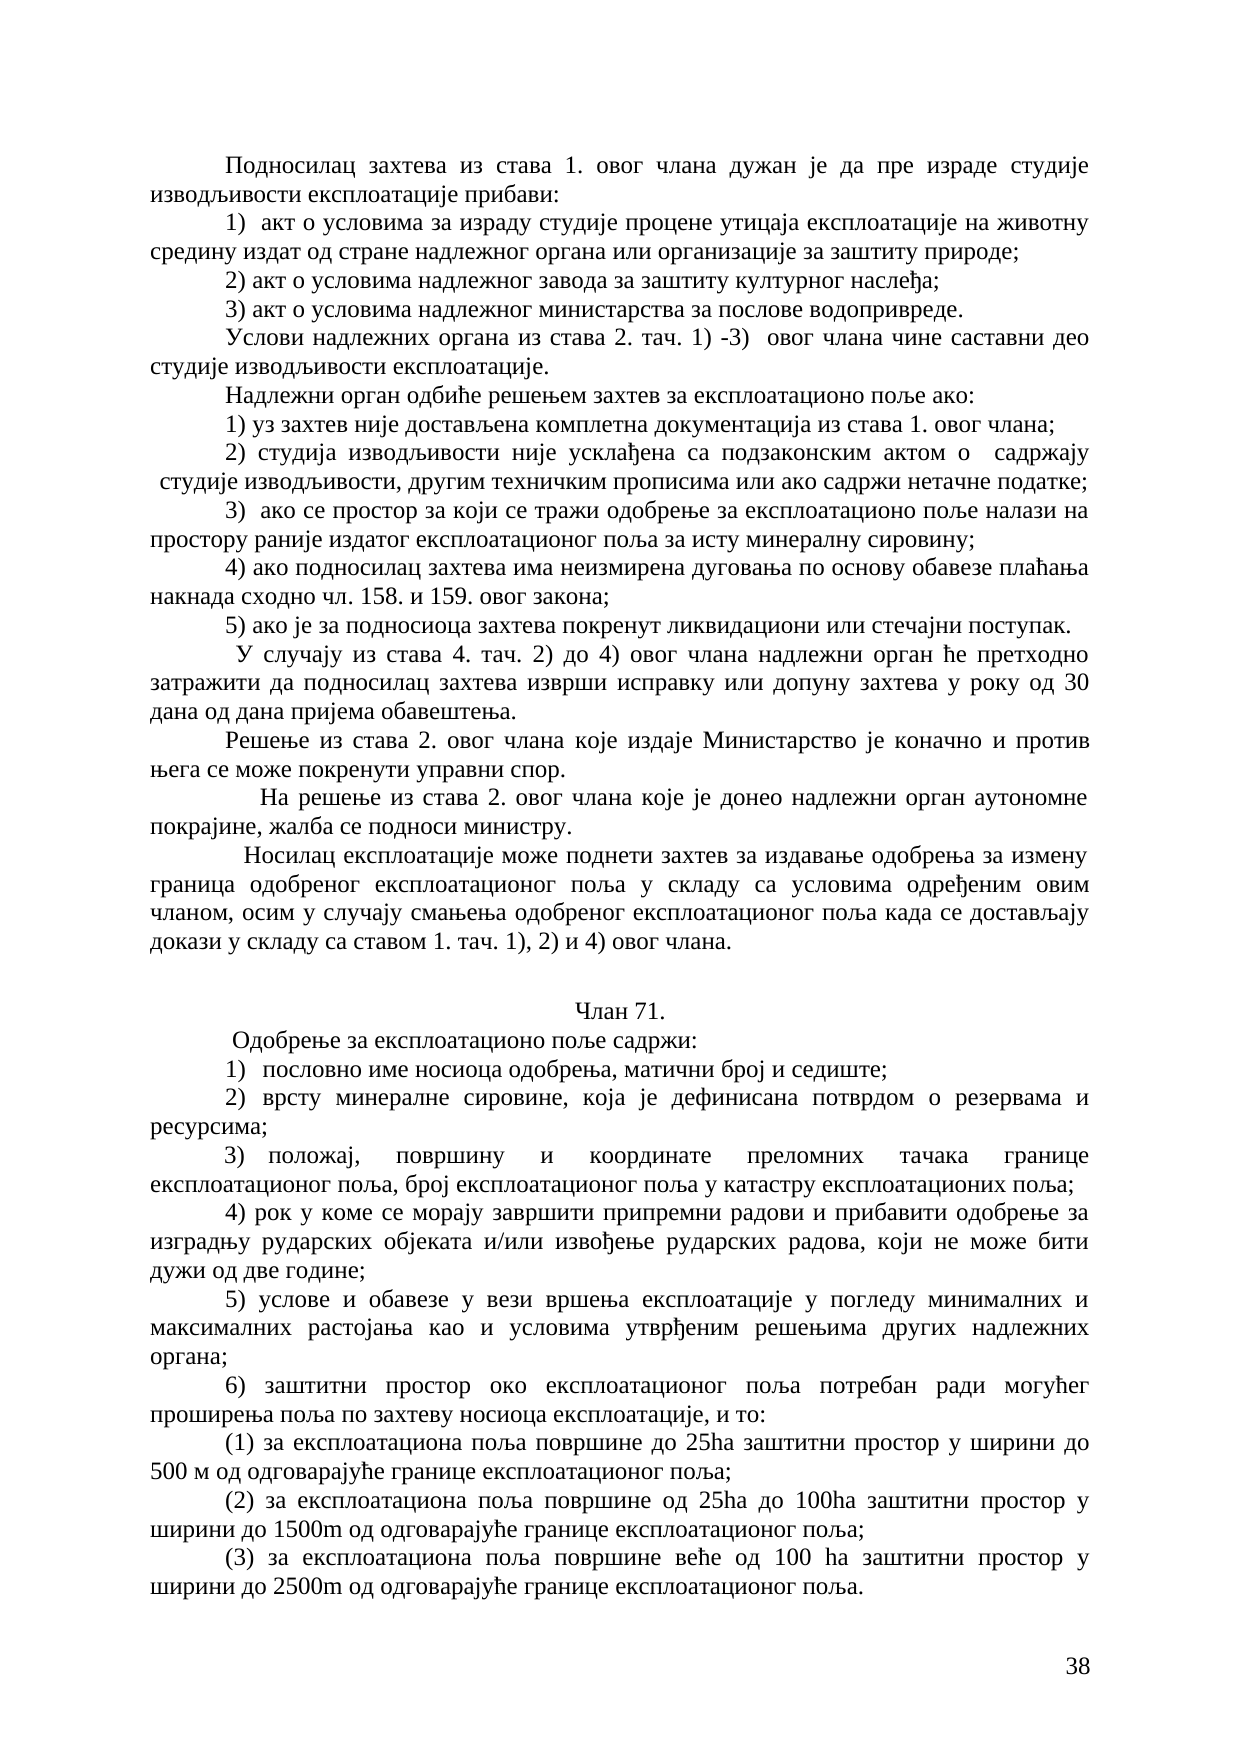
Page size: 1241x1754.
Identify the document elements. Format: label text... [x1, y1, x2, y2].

text 5) ако је за подносиоца захтева покренут ликвидациони или стечајни поступак. [150, 610, 1090, 639]
text Подносилац захтева из става 1. овог члана дужан је да пре израде студије изводљивости експлоатације прибави: [150, 150, 1090, 207]
text 3) ако се простор за који се тражи одобрење за експлоатационо поље налази на простору раније издатог експлоатационог поља за исту минералну сировину; [150, 495, 1090, 552]
list врсту минералне сировине, која је дефинисана потврдом о резервама и ресурсима; [150, 1082, 1090, 1140]
text Решење из става 2. овог члана које издаје Министарство је коначно и против њега се може покренути управни спор. [150, 725, 1090, 782]
text Одобрење за експлоатационо поље садржи: [150, 1025, 1090, 1054]
text (1) за експлоатациона поља површине до 25ha заштитни простор у ширини до 500 м од одговарајуће границе експлоатационог поља; [150, 1427, 1090, 1485]
text У случају из става 4. тач. 2) до 4) овог члана надлежни орган ће претходно затражити да подносилац захтева изврши исправку или допуну захтева у року од 30 дана од дана пријема обавештења. [150, 639, 1090, 725]
text 3) акт о условима надлежног министарства за послове водопривреде. [150, 294, 1090, 322]
text 4) ако подносилац захтева има неизмирена дуговања по основу обавезе плаћања накнада сходно чл. 158. и 159. овог закона; [150, 552, 1090, 610]
text Надлежни орган одбиће решењем захтев за експлоатационо поље ако: [150, 380, 1090, 409]
text 2) акт о условима надлежног завода за заштиту културног наслеђа; [150, 265, 1090, 294]
text Услови надлежних органа из става 2. тач. 1) -3) овог члана чине саставни део студије изводљивости експлоатације. [150, 322, 1090, 380]
list пословно име носиоца одобрења, матични број и седиште; [225, 1054, 1090, 1082]
text Члан 71. [150, 996, 1090, 1025]
list положај, површину и координате преломних тачака границе експлоатационог поља, број експлоатационог поља у катастру експлоатационих поља; [150, 1140, 1090, 1197]
text 2) студија изводљивости није усклађена са подзаконским актом о садржају студије изводљивости, другим техничким прописима или ако садржи нетачне податке; [159, 437, 1090, 495]
text Носилац експлоатације може поднети захтев за издавање одобрења за измену граница одобреног експлоатационог поља у складу са условима одређеним овим чланом, осим у случају смањења одобреног експлоатационог поља када се достављају докази у складу са ставом 1. тач. 1), 2) и 4) овог члана. [150, 840, 1090, 955]
text 4) рок у коме се морају завршити припремни радови и прибавити одобрење за изградњу рударских објеката и/или извођење рударских радова, који не може бити дужи од две године; [150, 1197, 1090, 1284]
text 5) услове и обавезе у вези вршења експлоатације у погледу минималних и максималних растојања као и условима утврђеним решењима других надлежних органа; [150, 1284, 1090, 1370]
text На решење из става 2. овог члана које је донео надлежни орган аутономне покрајине, жалба се подноси министру. [150, 782, 1090, 840]
text 6) заштитни простор око експлоатационог поља потребан ради могућег проширења поља по захтеву носиоца експлоатације, и то: [150, 1370, 1090, 1427]
text 1) уз захтев није достављена комплетна документација из става 1. овог члана; [225, 409, 1090, 437]
text (3) за експлоатациона поља површине веће од 100 ha заштитни простор у ширини до 2500m од одговарајуће границе експлоатационог поља. [150, 1542, 1090, 1600]
text 1) акт о условима за израду студије процене утицаја експлоатације на животну средину издат од стране надлежног органа или организације за заштиту природе; [150, 207, 1090, 265]
text (2) за експлоатациона поља површине од 25ha до 100ha заштитни простор у ширини до 1500m од одговарајуће границе експлоатационог поља; [150, 1485, 1090, 1542]
